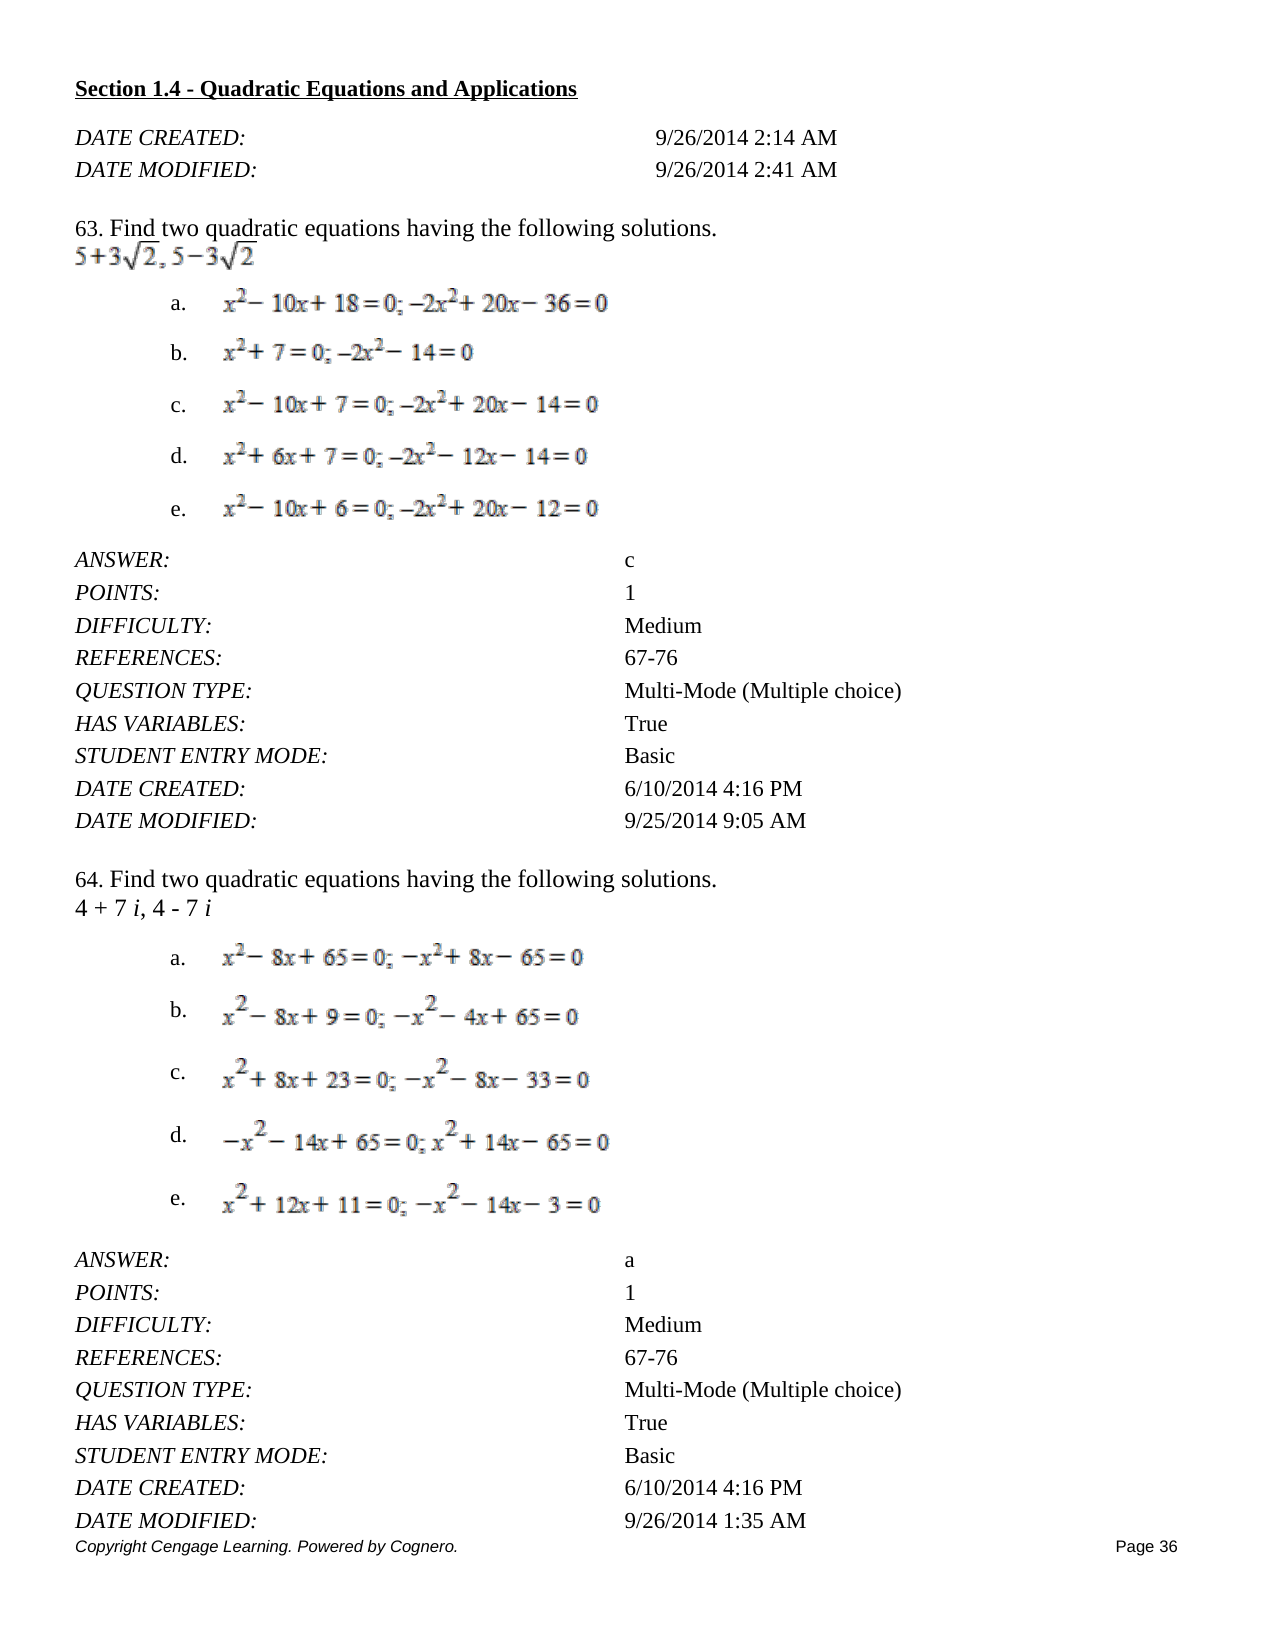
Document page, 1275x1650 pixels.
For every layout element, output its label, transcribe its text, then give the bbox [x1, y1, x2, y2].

picture [223, 288, 608, 333]
picture [222, 995, 579, 1052]
picture [222, 1183, 601, 1240]
picture [222, 943, 584, 985]
picture [223, 442, 588, 484]
picture [223, 390, 599, 432]
picture [75, 241, 257, 286]
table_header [75, 121, 1200, 186]
picture [223, 338, 474, 380]
picture [222, 1120, 610, 1178]
picture [222, 1058, 590, 1115]
table_header 64. Find two quadratic equations having the following solutions. 4 + 7 i, 4 - 7 i [75, 864, 1200, 1537]
picture [223, 494, 599, 536]
table_header 63. Find two quadratic equations having the following solutions. [75, 213, 1200, 837]
